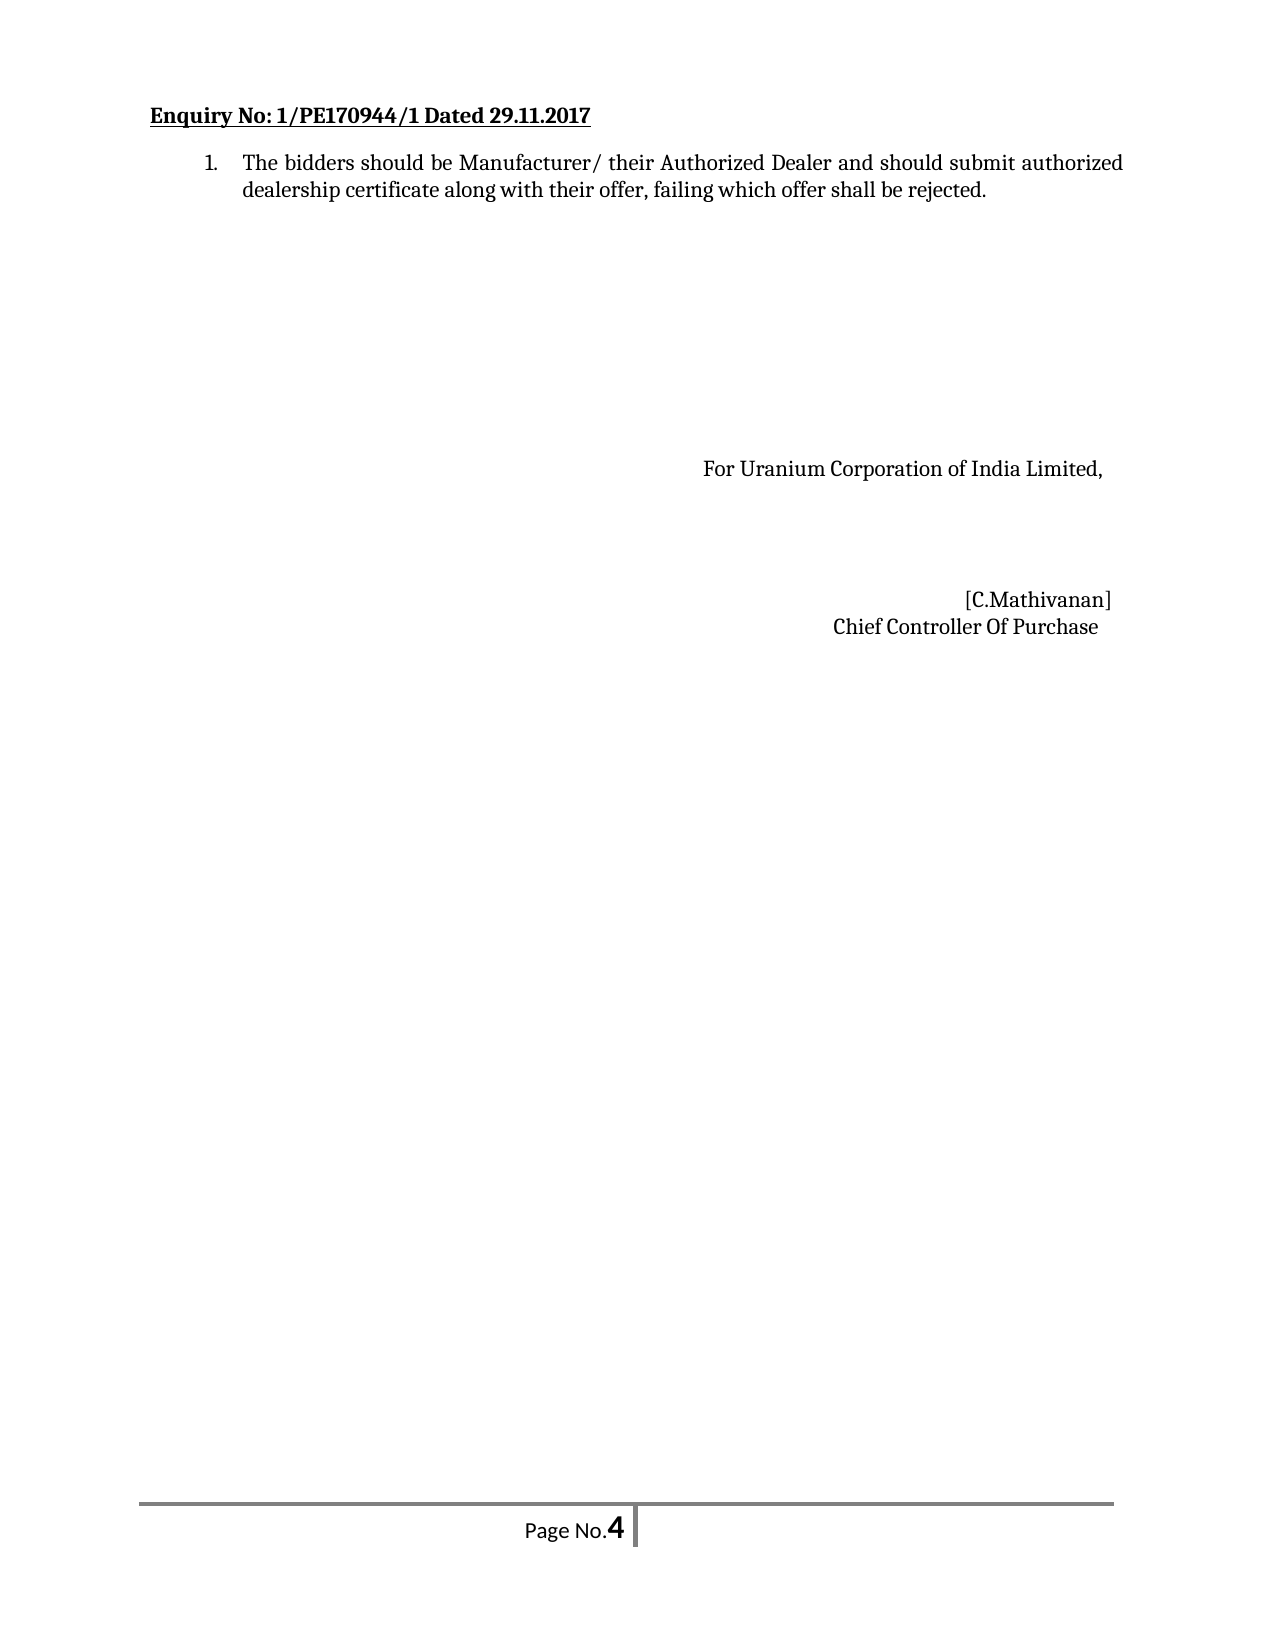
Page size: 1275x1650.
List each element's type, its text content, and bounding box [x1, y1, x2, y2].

text [C.Mathivanan] [150, 587, 1125, 613]
text Chief Controller Of Purchase [150, 613, 1125, 640]
text For Uranium Corporation of India Limited, [150, 455, 1125, 482]
list The bidders should be Manufacturer/ their Authorized Dealer and should submit authorized dealership certificate along with their offer, failing which offer shall be rejected. [205, 150, 1125, 203]
